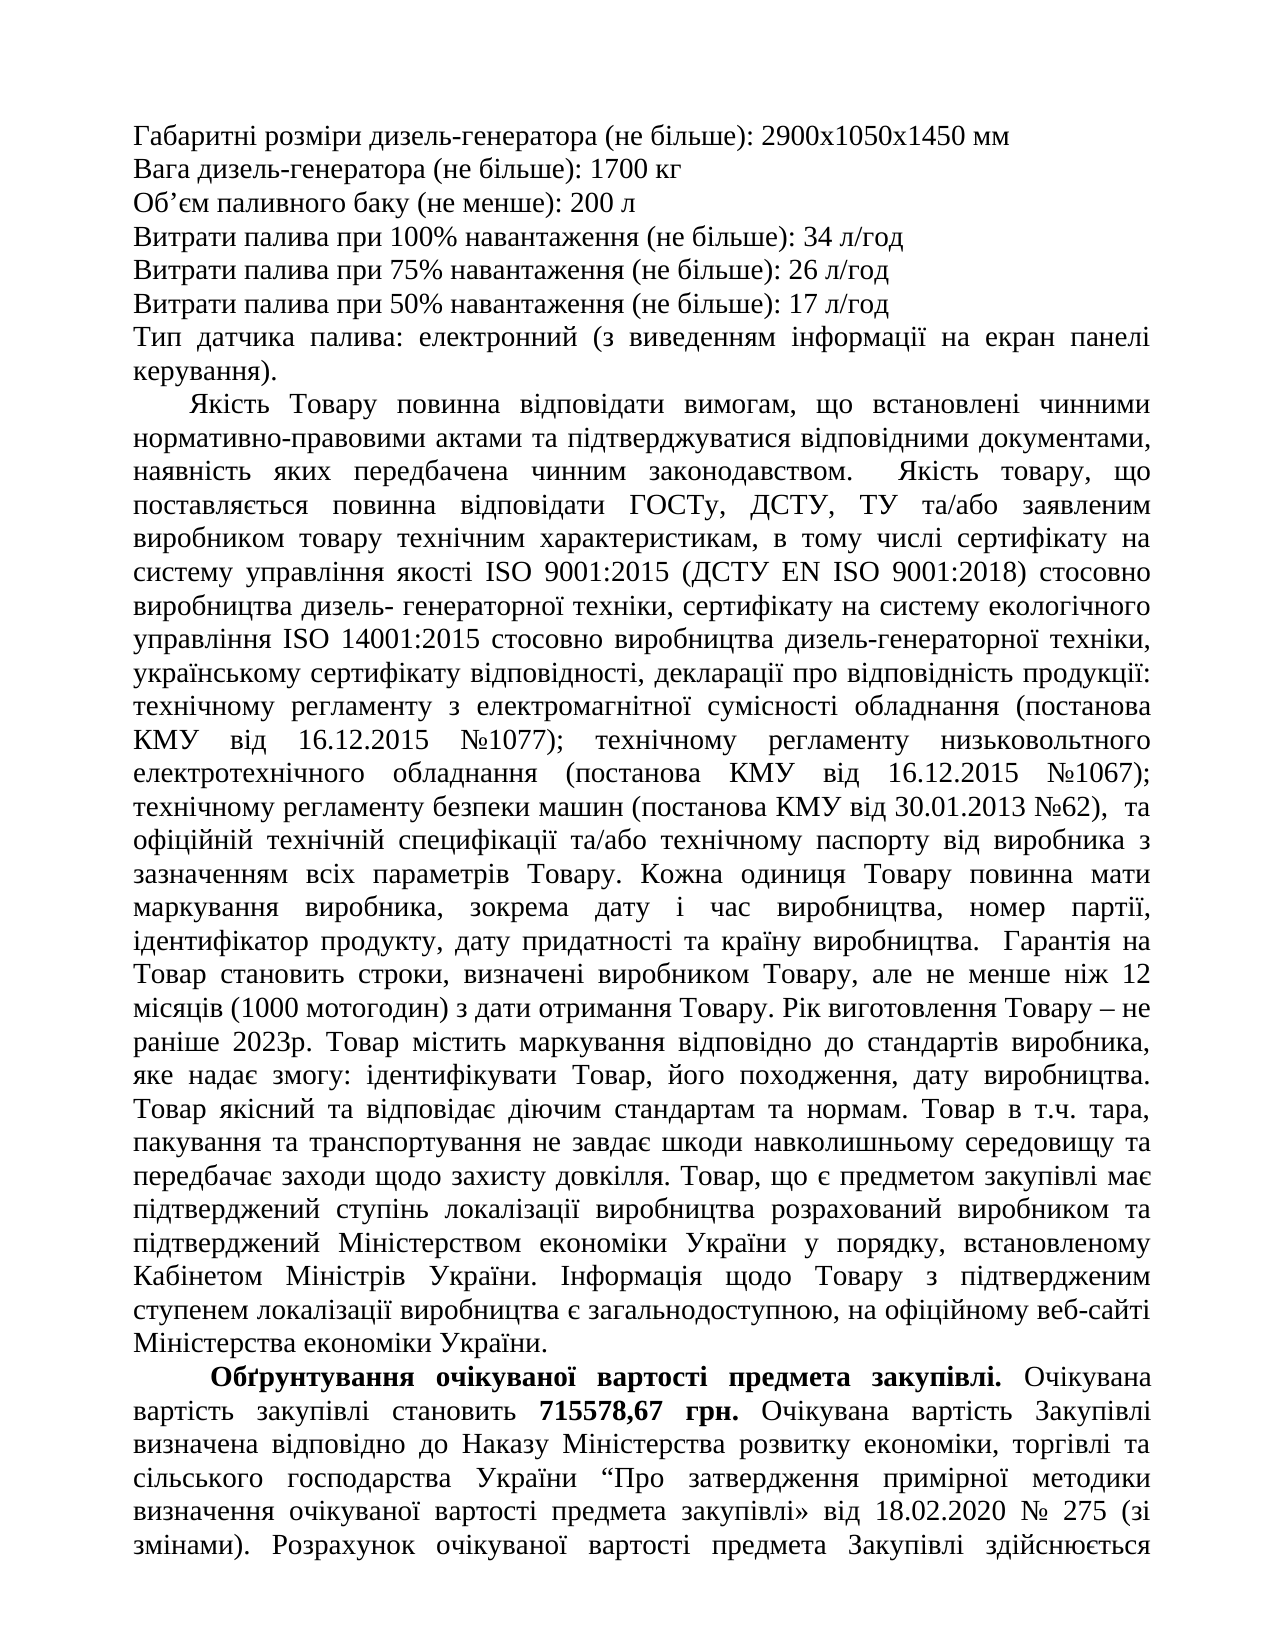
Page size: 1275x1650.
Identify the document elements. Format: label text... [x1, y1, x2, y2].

text Витрати палива при 100% навантаження (не більше): 34 л/год [133, 219, 1152, 252]
text Тип датчика палива: електронний (з виведенням інформації на екран панелі керування). [133, 319, 1152, 386]
text Об’єм паливного баку (не менше): 200 л [133, 185, 1152, 219]
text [133, 1359, 1152, 1560]
text Витрати палива при 50% навантаження (не більше): 17 л/год [133, 286, 1152, 319]
text Якість Товару повинна відповідати вимогам, що встановлені чинними нормативно-правовими актами та підтверджуватися відповідними документами, наявність яких передбачена чинним законодавством. Якість товару, що поставляється повинна відповідати ГОСТу, ДСТУ, ТУ та/або заявленим виробником товару технічним характеристикам, в тому числі сертифікату на систему управління якості ISO 9001:2015 (ДСТУ EN ISO 9001:2018) стосовно виробництва дизель- генераторної техніки, сертифікату на систему екологічного управління ISO 14001:2015 стосовно виробництва дизель-генераторної техніки, українському сертифікату відповідності, декларації про відповідність продукції: технічному регламенту з електромагнітної сумісності обладнання (постанова КМУ від 16.12.2015 №1077); технічному регламенту низьковольтного електротехнічного обладнання (постанова КМУ від 16.12.2015 №1067); технічному регламенту безпеки машин (постанова КМУ від 30.01.2013 №62), та офіційній технічній специфікації та/або технічному паспорту від виробника з зазначенням всіх параметрів Товару. Кожна одиниця Товару повинна мати маркування виробника, зокрема дату і час виробництва, номер партії, ідентифікатор продукту, дату придатності та країну виробництва. Гарантія на Товар становить строки, визначені виробником Товару, але не менше ніж 12 місяців (1000 мотогодин) з дати отримання Товару. Рік виготовлення Товару – не раніше 2023р. Товар містить маркування відповідно до стандартів виробника, яке надає змогу: ідентифікувати Товар, його походження, дату виробництва. Товар якісний та відповідає діючим стандартам та нормам. Товар в т.ч. тара, пакування та транспортування не завдає шкоди навколишньому середовищу та передбачає заходи щодо захисту довкілля. Товар, що є предметом закупівлі має підтверджений ступінь локалізації виробництва розрахований виробником та підтверджений Міністерством економіки України у порядку, встановленому Кабінетом Міністрів України. Інформація щодо Товару з підтвердженим ступенем локалізації виробництва є загальнодоступною, на офіційному веб-сайті Міністерства економіки України. [133, 386, 1152, 1359]
text Витрати палива при 75% навантаження (не більше): 26 л/год [133, 252, 1152, 286]
text Габаритні розміри дизель-генератора (не більше): 2900x1050x1450 мм [133, 118, 1152, 152]
text Вага дизель-генератора (не більше): 1700 кг [133, 152, 1152, 185]
